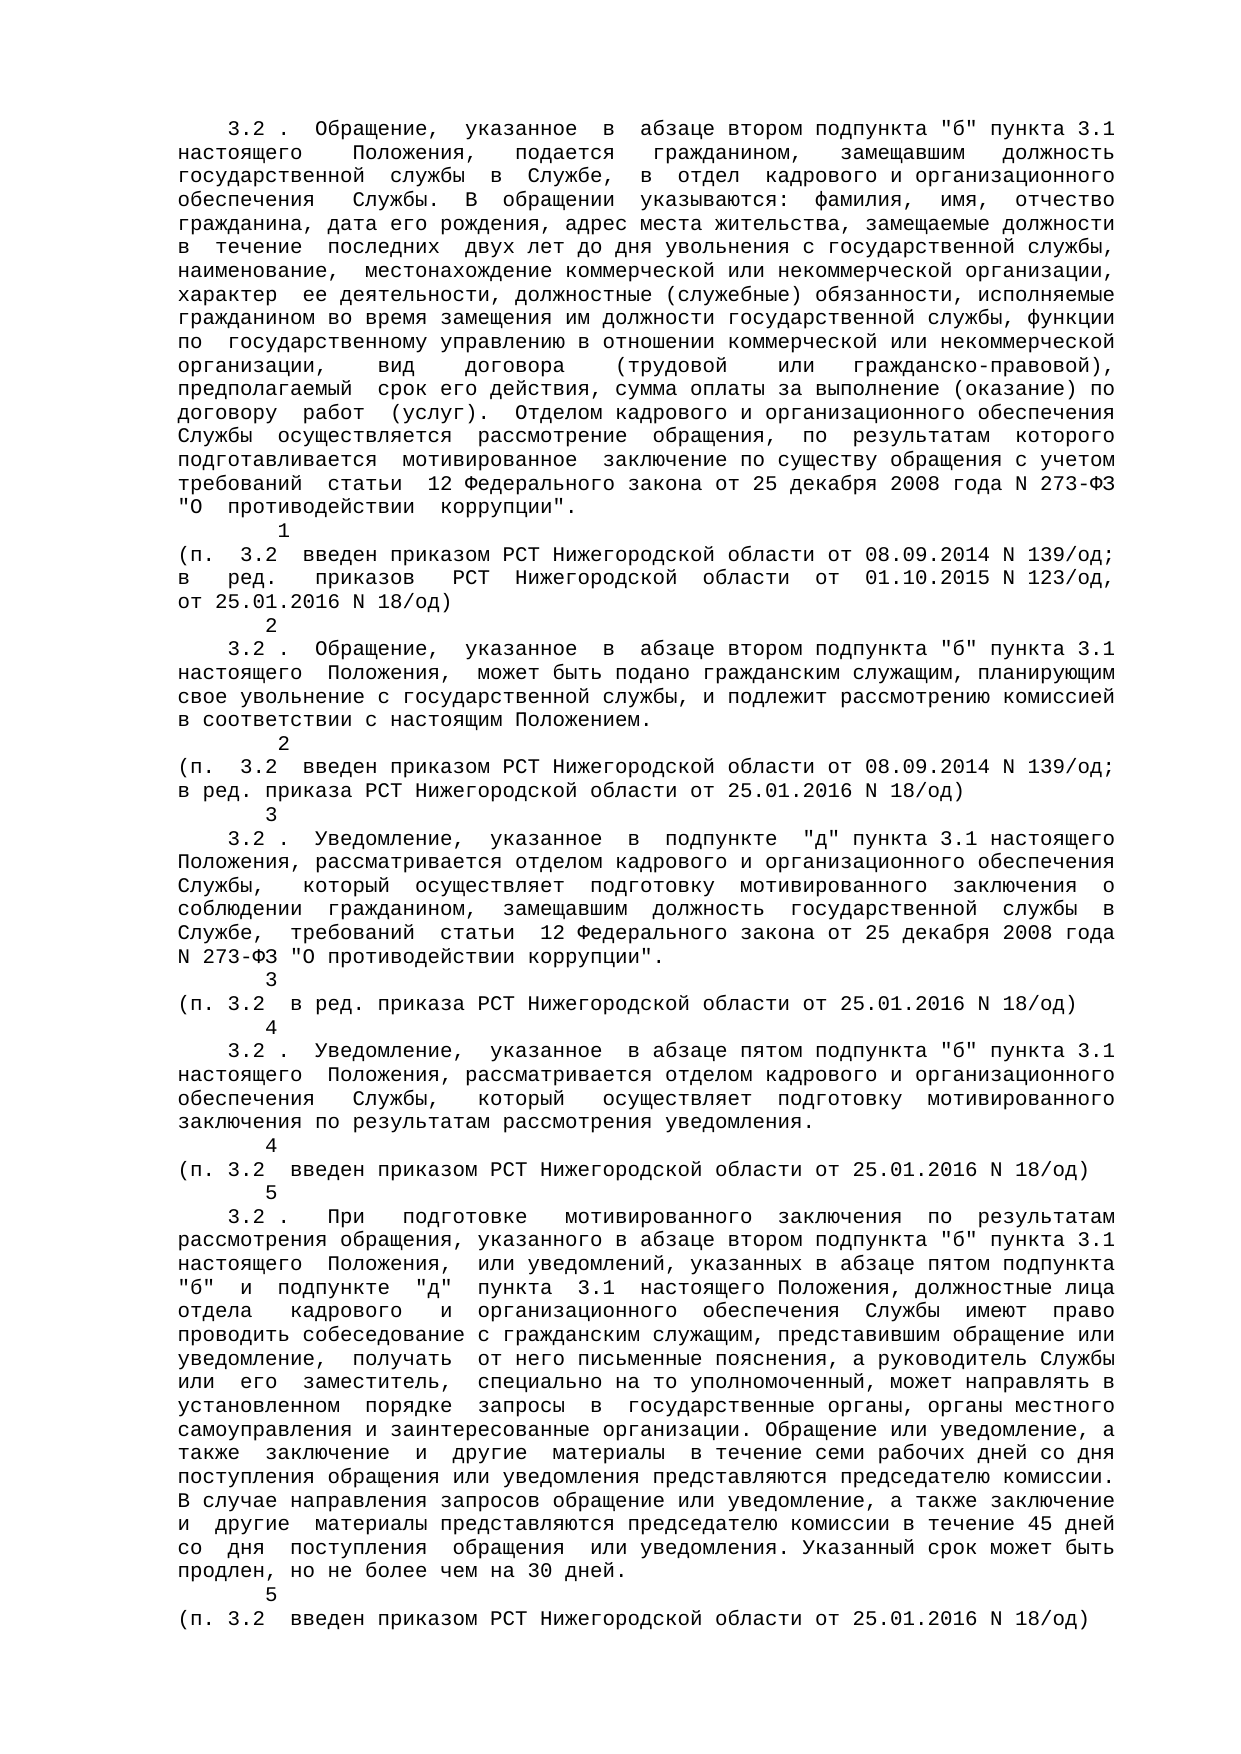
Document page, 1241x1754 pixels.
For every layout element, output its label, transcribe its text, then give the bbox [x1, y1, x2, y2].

text продлен, но не более чем на 30 дней. [177, 1561, 1152, 1584]
text Службе, требований статьи 12 Федерального закона от 25 декабря 2008 года [177, 922, 1152, 946]
text 3.2 . При подготовке мотивированного заключения по результатам [177, 1206, 1152, 1229]
text 4 [177, 1017, 1152, 1040]
text настоящего Положения, или уведомлений, указанных в абзаце пятом подпункта [177, 1253, 1152, 1277]
text "О противодействии коррупции". [177, 496, 1152, 520]
text обеспечения Службы, который осуществляет подготовку мотивированного [177, 1088, 1152, 1111]
text 3 [177, 969, 1152, 993]
text отдела кадрового и организационного обеспечения Службы имеют право [177, 1300, 1152, 1324]
text по государственному управлению в отношении коммерческой или некоммерческой [177, 331, 1152, 354]
text наименование, местонахождение коммерческой или некоммерческой организации, [177, 260, 1152, 284]
text 2 [177, 733, 1152, 757]
text соблюдении гражданином, замещавшим должность государственной службы в [177, 898, 1152, 922]
text 3 [177, 804, 1152, 827]
text 5 [177, 1182, 1152, 1206]
text (п. 3.2 введен приказом РСТ Нижегородской области от 08.09.2014 N 139/од; [177, 544, 1152, 567]
text со дня поступления обращения или уведомления. Указанный срок может быть [177, 1537, 1152, 1561]
text свое увольнение с государственной службы, и подлежит рассмотрению комиссией [177, 686, 1152, 709]
text и другие материалы представляются председателю комиссии в течение 45 дней [177, 1513, 1152, 1537]
text "б" и подпункте "д" пункта 3.1 настоящего Положения, должностные лица [177, 1277, 1152, 1300]
text самоуправления и заинтересованные организации. Обращение или уведомление, а [177, 1419, 1152, 1442]
text или его заместитель, специально на то уполномоченный, может направлять в [177, 1371, 1152, 1395]
text 3.2 . Обращение, указанное в абзаце втором подпункта "б" пункта 3.1 [177, 638, 1152, 662]
text (п. 3.2 в ред. приказа РСТ Нижегородской области от 25.01.2016 N 18/од) [177, 993, 1152, 1017]
text в ред. приказов РСТ Нижегородской области от 01.10.2015 N 123/од, [177, 567, 1152, 591]
text в ред. приказа РСТ Нижегородской области от 25.01.2016 N 18/од) [177, 780, 1152, 804]
text уведомление, получать от него письменные пояснения, а руководитель Службы [177, 1348, 1152, 1371]
text 2 [177, 615, 1152, 638]
text настоящего Положения, может быть подано гражданским служащим, планирующим [177, 662, 1152, 686]
text гражданином во время замещения им должности государственной службы, функции [177, 307, 1152, 331]
text В случае направления запросов обращение или уведомление, а также заключение [177, 1489, 1152, 1513]
text предполагаемый срок его действия, сумма оплаты за выполнение (оказание) по [177, 378, 1152, 402]
text 5 [177, 1584, 1152, 1608]
text Положения, рассматривается отделом кадрового и организационного обеспечения [177, 851, 1152, 875]
text 3.2 . Уведомление, указанное в подпункте "д" пункта 3.1 настоящего [177, 827, 1152, 851]
text государственной службы в Службе, в отдел кадрового и организационного [177, 165, 1152, 189]
text также заключение и другие материалы в течение семи рабочих дней со дня [177, 1442, 1152, 1466]
text (п. 3.2 введен приказом РСТ Нижегородской области от 25.01.2016 N 18/од) [177, 1608, 1152, 1631]
text Службы осуществляется рассмотрение обращения, по результатам которого [177, 426, 1152, 449]
text от 25.01.2016 N 18/од) [177, 591, 1152, 615]
text гражданина, дата его рождения, адрес места жительства, замещаемые должности [177, 213, 1152, 236]
text настоящего Положения, рассматривается отделом кадрового и организационного [177, 1064, 1152, 1088]
text в течение последних двух лет до дня увольнения с государственной службы, [177, 236, 1152, 260]
text в соответствии с настоящим Положением. [177, 709, 1152, 733]
text 3.2 . Обращение, указанное в абзаце втором подпункта "б" пункта 3.1 [177, 118, 1152, 142]
text 3.2 . Уведомление, указанное в абзаце пятом подпункта "б" пункта 3.1 [177, 1040, 1152, 1064]
text поступления обращения или уведомления представляются председателю комиссии. [177, 1466, 1152, 1489]
text (п. 3.2 введен приказом РСТ Нижегородской области от 08.09.2014 N 139/од; [177, 757, 1152, 780]
text установленном порядке запросы в государственные органы, органы местного [177, 1395, 1152, 1419]
text рассмотрения обращения, указанного в абзаце втором подпункта "б" пункта 3.1 [177, 1229, 1152, 1253]
text 1 [177, 520, 1152, 544]
text характер ее деятельности, должностные (служебные) обязанности, исполняемые [177, 284, 1152, 307]
text N 273-ФЗ "О противодействии коррупции". [177, 946, 1152, 969]
text договору работ (услуг). Отделом кадрового и организационного обеспечения [177, 402, 1152, 426]
text (п. 3.2 введен приказом РСТ Нижегородской области от 25.01.2016 N 18/од) [177, 1158, 1152, 1182]
text проводить собеседование с гражданским служащим, представившим обращение или [177, 1324, 1152, 1348]
text настоящего Положения, подается гражданином, замещавшим должность [177, 142, 1152, 165]
text требований статьи 12 Федерального закона от 25 декабря 2008 года N 273-ФЗ [177, 473, 1152, 496]
text Службы, который осуществляет подготовку мотивированного заключения о [177, 875, 1152, 898]
text обеспечения Службы. В обращении указываются: фамилия, имя, отчество [177, 189, 1152, 213]
text заключения по результатам рассмотрения уведомления. [177, 1111, 1152, 1135]
text подготавливается мотивированное заключение по существу обращения с учетом [177, 449, 1152, 473]
text организации, вид договора (трудовой или гражданско-правовой), [177, 354, 1152, 378]
text 4 [177, 1135, 1152, 1158]
